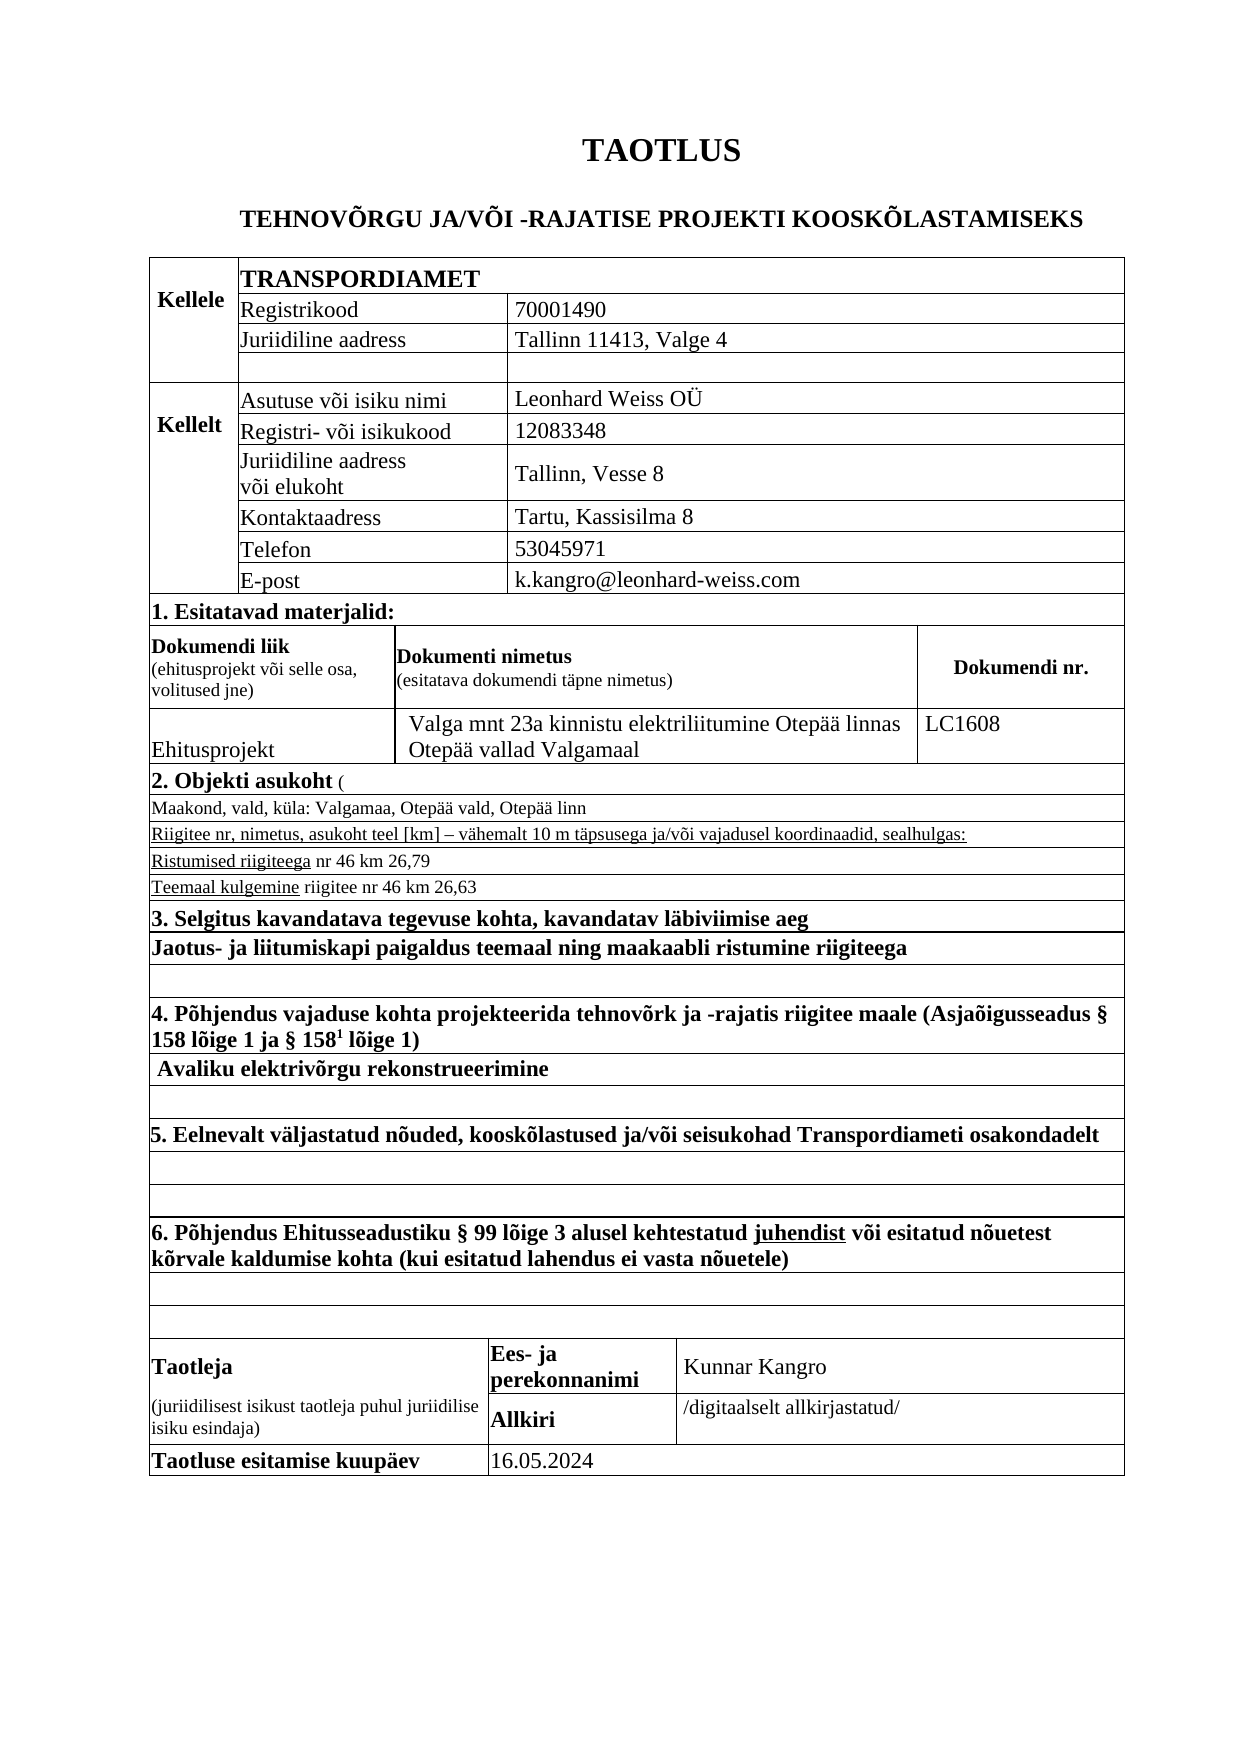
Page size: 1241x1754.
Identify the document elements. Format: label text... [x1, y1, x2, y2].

table_cell Registri- või isikukood [239, 414, 507, 444]
table_cell 6. Põhjendus Ehitusseadustiku § 99 lõige 3 alusel kehtestatud juhendist või esitatud nõuetest kõrvale kaldumise kohta (kui esitatud lahendus ei vasta nõuetele) [150, 1218, 1124, 1272]
text TEHNOVÕRGU JA/VÕI -RAJATISE PROJEKTI KOOSKÕLASTAMISEKS [177, 204, 1146, 233]
table_cell Telefon [239, 532, 507, 562]
table_cell [239, 353, 507, 382]
table_cell 1. Esitatavad materjalid: [150, 594, 1124, 624]
table_cell Maakond, vald, küla: Valgamaa, Otepää vald, Otepää linn [150, 795, 1124, 821]
table_cell 16.05.2024 [489, 1445, 1124, 1475]
table_cell [150, 1185, 1124, 1216]
table_cell [150, 1306, 1124, 1337]
table_cell Dokumenti nimetus (esitatava dokumendi täpne nimetus) [396, 626, 917, 707]
table_cell Asutuse või isiku nimi [239, 383, 507, 413]
table_cell Avaliku elektrivõrgu rekonstrueerimine [150, 1054, 1124, 1085]
table_cell 53045971 [508, 532, 1124, 562]
table_cell /digitaalselt allkirjastatud/ [677, 1394, 1124, 1443]
table_cell Dokumendi nr. [918, 626, 1124, 707]
table_cell Juriidiline aadress [239, 324, 507, 352]
table_cell 2. Objekti asukoht ( [150, 764, 1124, 794]
table_cell Jaotus- ja liitumiskapi paigaldus teemaal ning maakaabli ristumine riigiteega [150, 933, 1124, 964]
table_header TRANSPORDIAMET [239, 258, 1124, 293]
table_cell Taotleja [150, 1339, 488, 1393]
table_cell 12083348 [508, 414, 1124, 444]
table_cell Tallinn 11413, Valge 4 [508, 324, 1124, 352]
table_cell Valga mnt 23a kinnistu elektriliitumine Otepää linnas Otepää vallad Valgamaal [396, 709, 917, 763]
table_cell Ehitusprojekt [150, 709, 394, 763]
table_cell [150, 1086, 1124, 1118]
table_cell E-post [239, 563, 507, 593]
table_cell 70001490 [508, 294, 1124, 322]
table_cell Tallinn, Vesse 8 [508, 445, 1124, 499]
text TAOTLUS [177, 130, 1146, 168]
table_cell 4. Põhjendus vajaduse kohta projekteerida tehnovõrk ja -rajatis riigitee maale (Asjaõigusseadus § 158 lõige 1 ja § 1581 lõige 1) [150, 998, 1124, 1052]
table_cell Kontaktaadress [239, 501, 507, 531]
table_cell LC1608 [918, 709, 1124, 763]
table_cell Allkiri [489, 1394, 676, 1443]
table_cell k.kangro@leonhard-weiss.com [508, 563, 1124, 593]
table_cell [508, 353, 1124, 382]
table_cell Leonhard Weiss OÜ [508, 383, 1124, 413]
table_cell [150, 1273, 1124, 1304]
table_cell [150, 1152, 1124, 1184]
table_cell Riigitee nr, nimetus, asukoht teel [km] – vähemalt 10 m täpsusega ja/või vajadusel koordinaadid, sealhulgas: [150, 822, 1124, 847]
table_cell Taotluse esitamise kuupäev [150, 1445, 488, 1475]
table_cell Juriidiline aadress või elukoht [239, 445, 507, 499]
table_cell Ees- ja perekonnanimi [489, 1339, 676, 1393]
table_cell (juriidilisest isikust taotleja puhul juriidilise isiku esindaja) [150, 1393, 488, 1443]
table_cell Tartu, Kassisilma 8 [508, 501, 1124, 531]
table_header Kellele [150, 258, 238, 382]
table_cell Kellelt [150, 383, 238, 593]
table_cell Dokumendi liik (ehitusprojekt või selle osa, volitused jne) [150, 626, 394, 707]
table_cell Registrikood [239, 294, 507, 322]
table_cell 3. Selgitus kavandatava tegevuse kohta, kavandatav läbiviimise aeg [150, 901, 1124, 931]
table_cell Ristumised riigiteega nr 46 km 26,79 [150, 848, 1124, 874]
table_cell Kunnar Kangro [677, 1339, 1124, 1393]
table_cell [150, 965, 1124, 997]
table_cell Teemaal kulgemine riigitee nr 46 km 26,63 [150, 875, 1124, 900]
table_cell 5. Eelnevalt väljastatud nõuded, kooskõlastused ja/või seisukohad Transpordiameti osakondadelt [150, 1119, 1124, 1151]
